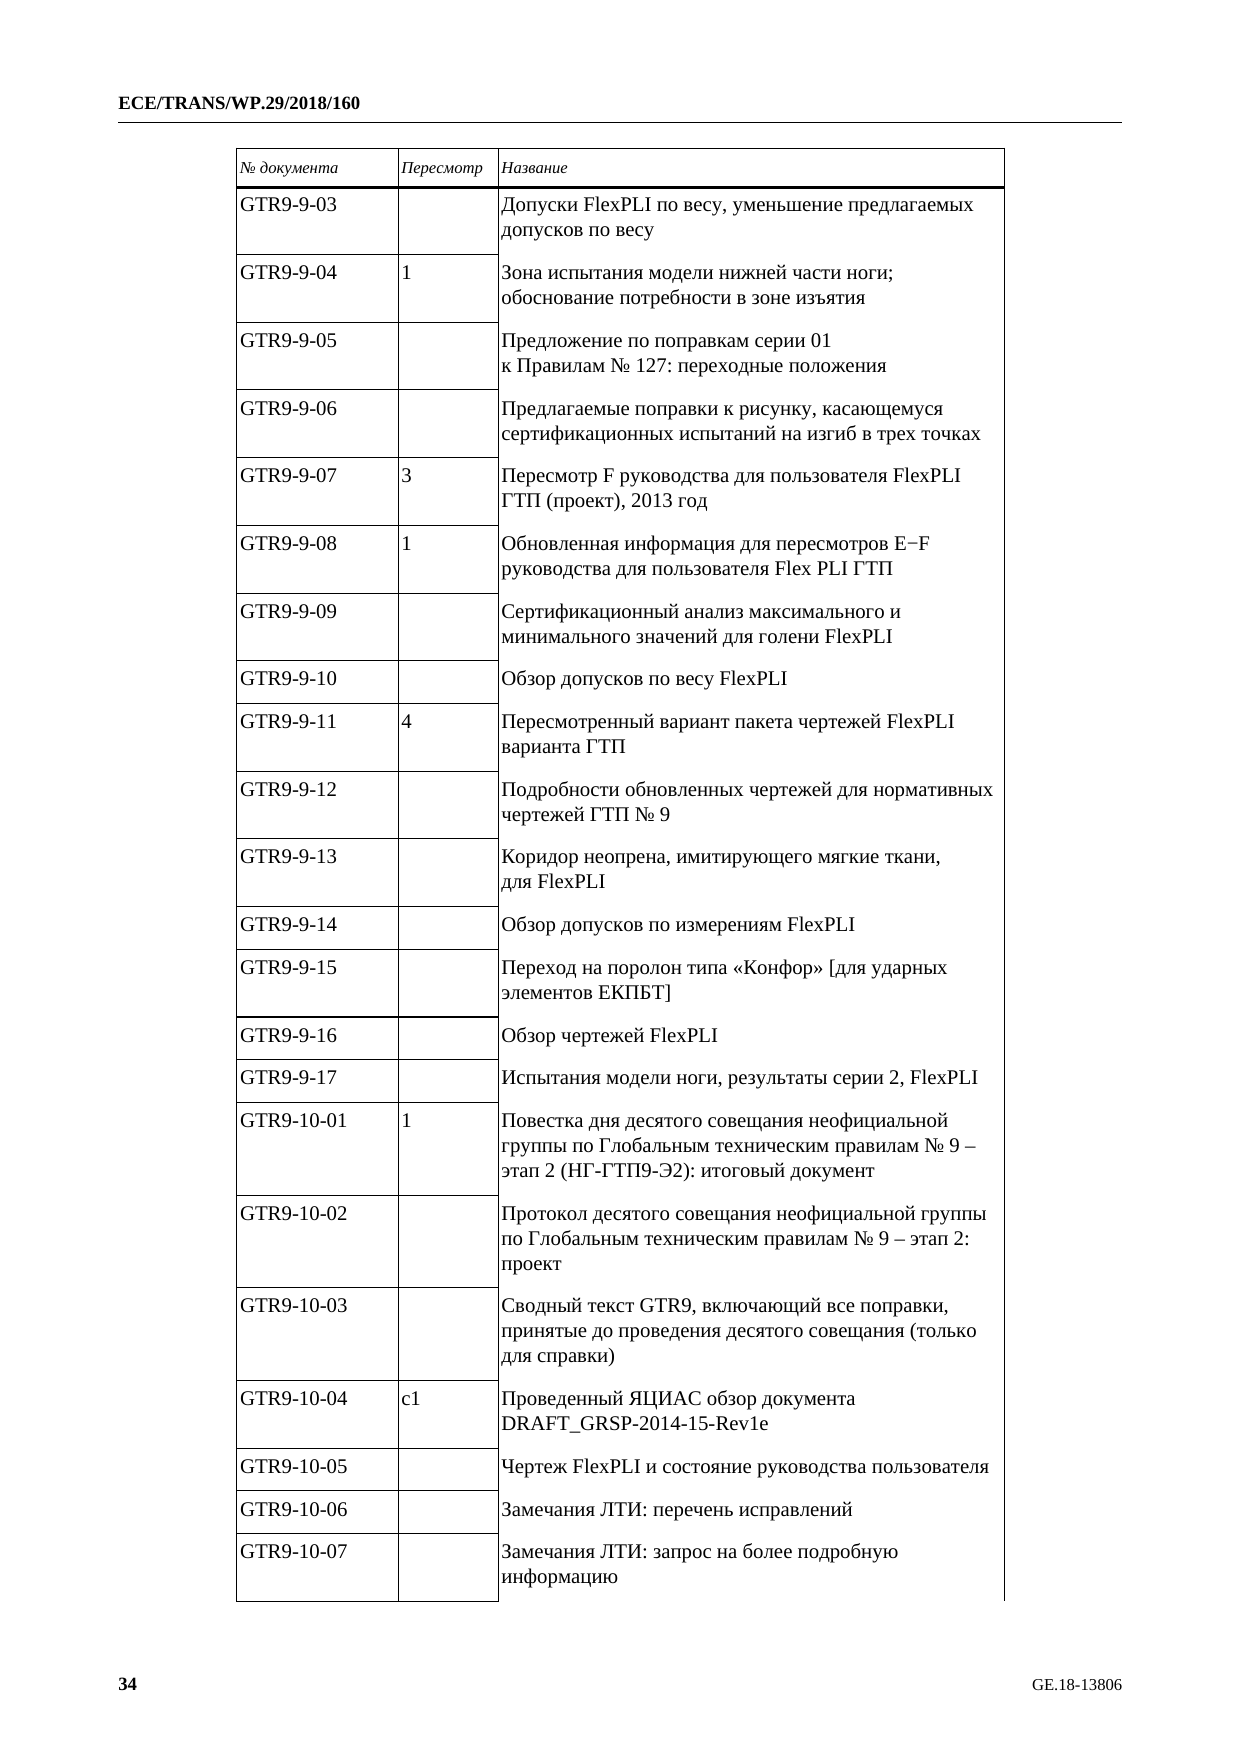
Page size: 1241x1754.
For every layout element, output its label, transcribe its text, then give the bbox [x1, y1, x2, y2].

table_cell [399, 907, 498, 949]
table_cell Предлагаемые поправки к рисунку, касающемуся сертификационных испытаний на изгиб в трех точках [499, 389, 1004, 457]
table_cell [399, 1196, 498, 1287]
table_cell Обновленная информация для пересмотров E−F руководства для пользователя Flex PLI ГТП [499, 525, 1004, 592]
table_cell GTR9-9-13 [237, 839, 398, 906]
table_cell Обзор чертежей FlexPLI [499, 1016, 1004, 1059]
table_cell [399, 594, 498, 660]
table_cell c1 [399, 1381, 498, 1448]
table_cell Подробности обновленных чертежей для нормативных чертежей ГТП № 9 [499, 771, 1004, 838]
table_cell Коридор неопрена, имитирующего мягкие ткани, для FlexPLI [499, 838, 1004, 906]
table_cell Сертификационный анализ максимального и минимального значений для голени FlexPLI [499, 593, 1004, 660]
table_cell 4 [399, 704, 498, 771]
table_cell [399, 661, 498, 703]
table_cell GTR9-10-02 [237, 1196, 398, 1287]
table_cell [399, 323, 498, 389]
table_cell GTR9-10-03 [237, 1288, 398, 1380]
table_cell GTR9-9-09 [237, 594, 398, 660]
table_cell GTR9-9-07 [237, 458, 398, 525]
table_cell 1 [399, 255, 498, 322]
table_cell Испытания модели ноги, результаты серии 2, FlexPLI [499, 1059, 1004, 1102]
table_cell GTR9-9-16 [237, 1018, 398, 1059]
table_cell [399, 950, 498, 1016]
table_cell Переход на поролон типа «Конфор» [для ударных элементов ЕКПБТ] [499, 949, 1004, 1016]
table_cell Зона испытания модели нижней части ноги; обоснование потребности в зоне изъятия [499, 254, 1004, 322]
table_header Название [499, 149, 1004, 186]
table_cell GTR9-9-03 [237, 189, 398, 254]
table_cell 1 [399, 1103, 498, 1194]
table_cell GTR9-9-05 [237, 323, 398, 389]
table_cell [399, 189, 498, 254]
table_cell GTR9-9-17 [237, 1060, 398, 1102]
table_cell Допуски FlexPLI по весу, уменьшение предлагаемых допусков по весу [499, 189, 1004, 254]
table_cell GTR9-10-07 [237, 1534, 398, 1601]
table_cell Замечания ЛТИ: запрос на более подробную информацию [499, 1533, 1004, 1601]
table_cell GTR9-10-06 [237, 1491, 398, 1533]
table_cell 3 [399, 458, 498, 525]
table_cell Обзор допусков по весу FlexPLI [499, 660, 1004, 703]
table_cell [399, 772, 498, 838]
table_cell [399, 1534, 498, 1601]
table_cell [399, 1018, 498, 1059]
table_cell Сводный текст GTR9, включающий все поправки, принятые до проведения десятого совещания (только для справки) [499, 1287, 1004, 1380]
table_cell GTR9-10-05 [237, 1449, 398, 1490]
table_cell GTR9-9-06 [237, 390, 398, 457]
table_cell [399, 1449, 498, 1490]
table_cell Чертеж FlexPLI и состояние руководства пользователя [499, 1448, 1004, 1490]
table_header Пересмотр [399, 149, 498, 186]
table_cell Пересмотренный вариант пакета чертежей FlexPLI варианта ГТП [499, 703, 1004, 771]
table_cell Обзор допусков по измерениям FlexPLI [499, 906, 1004, 949]
table_cell Повестка дня десятого совещания неофициальной группы по Глобальным техническим правилам № 9 – этап 2 (НГ-ГТП9-Э2): итоговый документ [499, 1102, 1004, 1194]
table_cell Замечания ЛТИ: перечень исправлений [499, 1490, 1004, 1533]
table_cell GTR9-9-08 [237, 526, 398, 592]
table_cell Протокол десятого совещания неофициальной группы по Глобальным техническим правилам № 9 – этап 2: проект [499, 1195, 1004, 1287]
table_cell GTR9-9-10 [237, 661, 398, 703]
table_cell Пересмотр F руководства для пользователя FlexPLI ГТП (проект), 2013 год [499, 457, 1004, 525]
table_cell [399, 1491, 498, 1533]
table_cell [399, 390, 498, 457]
table_cell GTR9-10-01 [237, 1103, 398, 1194]
table_cell [399, 1288, 498, 1380]
table_header № документа [237, 149, 398, 186]
table_cell [399, 839, 498, 906]
table_cell 1 [399, 526, 498, 592]
table_cell GTR9-9-12 [237, 772, 398, 838]
table_cell GTR9-9-04 [237, 255, 398, 322]
table_cell Проведенный ЯЦИАС обзор документа DRAFT_GRSP-2014-15-Rev1e [499, 1380, 1004, 1448]
table_cell GTR9-9-14 [237, 907, 398, 949]
table_cell [399, 1060, 498, 1102]
table_cell Предложение по поправкам серии 01 к Правилам № 127: переходные положения [499, 322, 1004, 389]
table_cell GTR9-9-11 [237, 704, 398, 771]
table_cell GTR9-9-15 [237, 950, 398, 1016]
table_cell GTR9-10-04 [237, 1381, 398, 1448]
